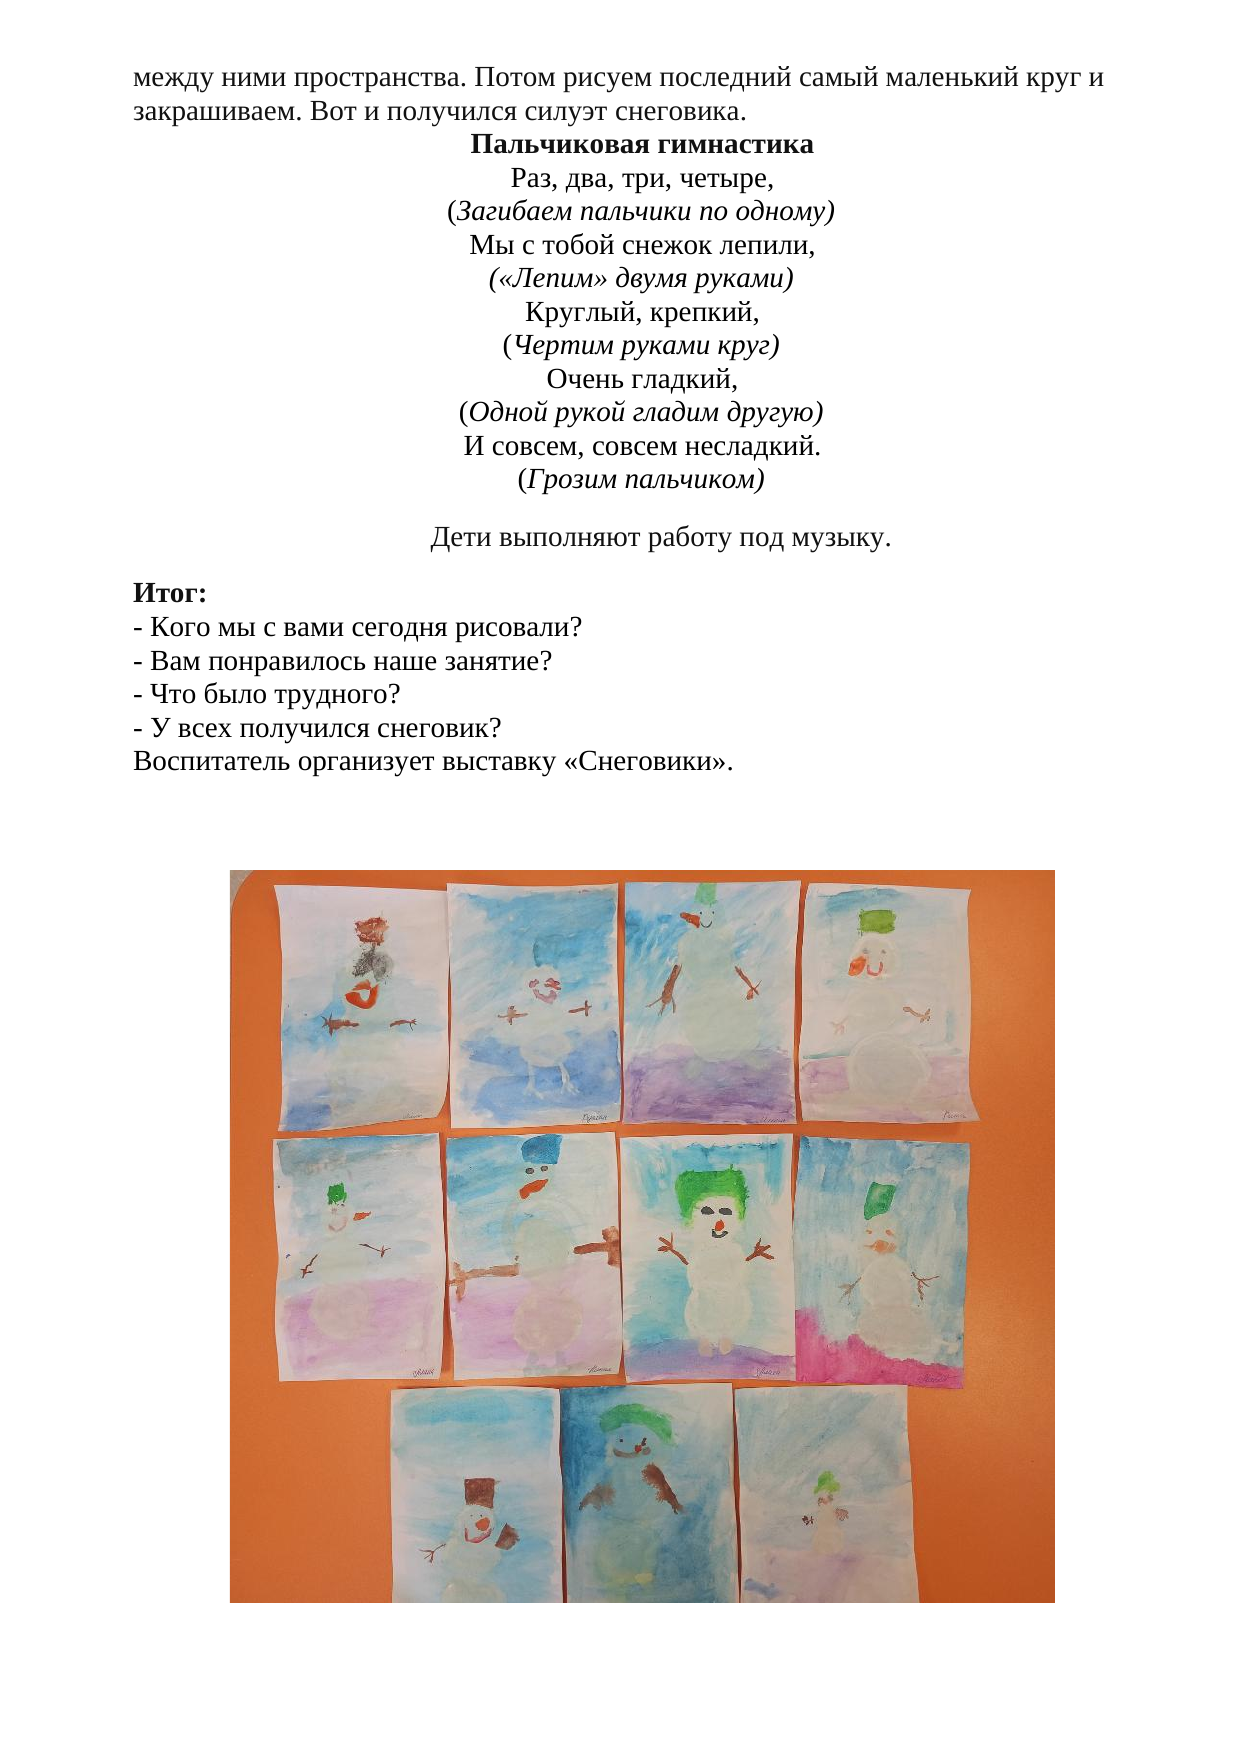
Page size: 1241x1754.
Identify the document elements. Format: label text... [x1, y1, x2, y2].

text Воспитатель организует выставку «Снеговики». [133, 743, 1152, 777]
text (Загибаем пальчики по одному) [133, 193, 1152, 227]
text - У всех получился снеговик? [133, 710, 1152, 743]
text (Одной рукой гладим другую) [133, 394, 1152, 428]
text Итог: [133, 576, 1152, 609]
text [133, 59, 1152, 126]
text Круглый, крепкий, [133, 294, 1152, 327]
text - Вам понравилось наше занятие? [133, 643, 1152, 676]
text Раз, два, три, четыре, [133, 160, 1152, 193]
text («Лепим» двумя руками) [133, 260, 1152, 294]
text (Чертим руками круг) [133, 327, 1152, 361]
text Дети выполняют работу под музыку. [133, 519, 1152, 552]
text Пальчиковая гимнастика [133, 126, 1152, 160]
text Мы с тобой снежок лепили, [133, 227, 1152, 260]
text (Грозим пальчиком) [133, 462, 1152, 495]
text И совсем, совсем несладкий. [133, 428, 1152, 462]
text - Что было трудного? [133, 676, 1152, 710]
text Очень гладкий, [133, 361, 1152, 394]
text - Кого мы с вами сегодня рисовали? [133, 609, 1152, 643]
picture [229, 870, 1055, 1603]
